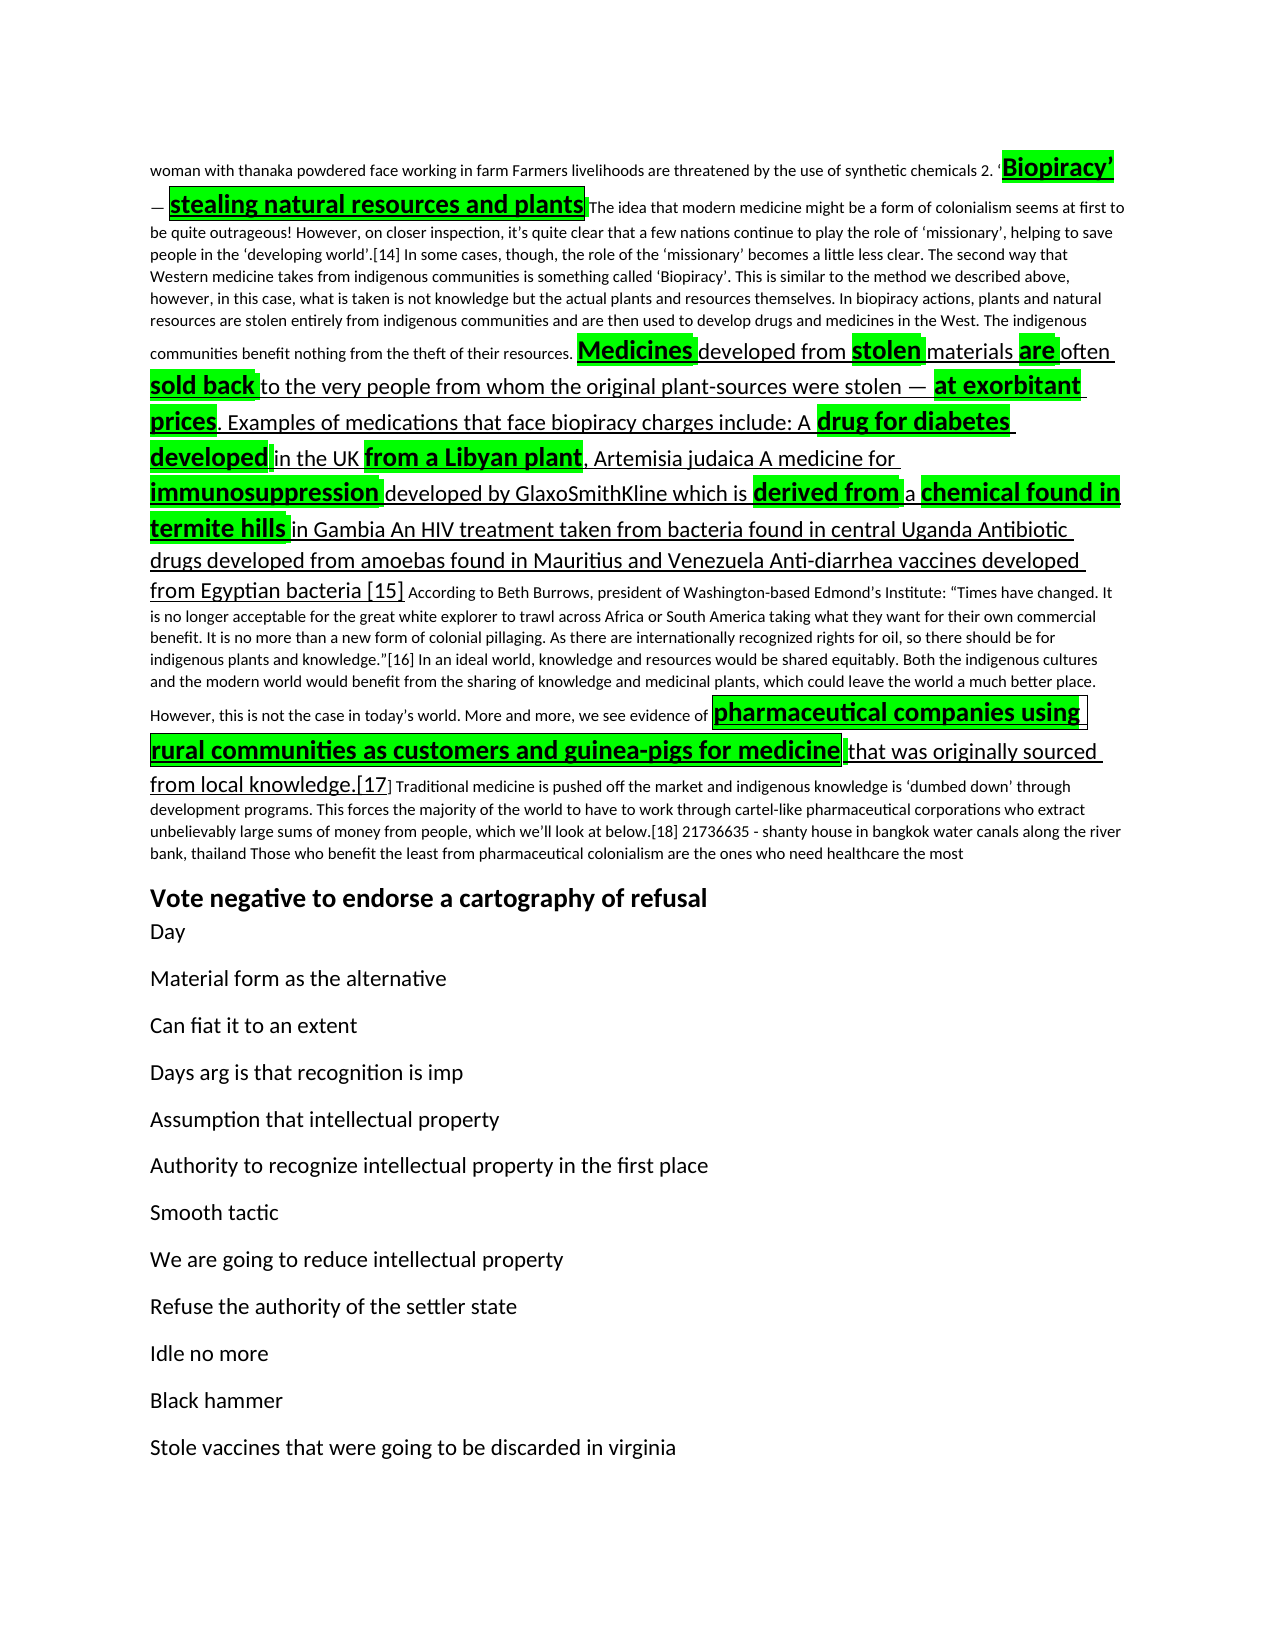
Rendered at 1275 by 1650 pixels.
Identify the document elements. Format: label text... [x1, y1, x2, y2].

text Assumption that intellectual property [150, 1105, 1125, 1133]
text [150, 150, 1125, 863]
text Material form as the alternative [150, 964, 1125, 992]
text We are going to reduce intellectual property [150, 1245, 1125, 1273]
text Refuse the authority of the settler state [150, 1292, 1125, 1320]
subtitle Vote negative to endorse a cartography of refusal [150, 882, 1125, 914]
text Stole vaccines that were going to be discarded in virginia [150, 1433, 1125, 1461]
text Day [150, 917, 1125, 945]
text Smooth tactic [150, 1198, 1125, 1226]
text Authority to recognize intellectual property in the first place [150, 1152, 1125, 1179]
text Idle no more [150, 1339, 1125, 1367]
text Can fiat it to an extent [150, 1011, 1125, 1039]
text Black hammer [150, 1386, 1125, 1414]
text Days arg is that recognition is imp [150, 1058, 1125, 1086]
